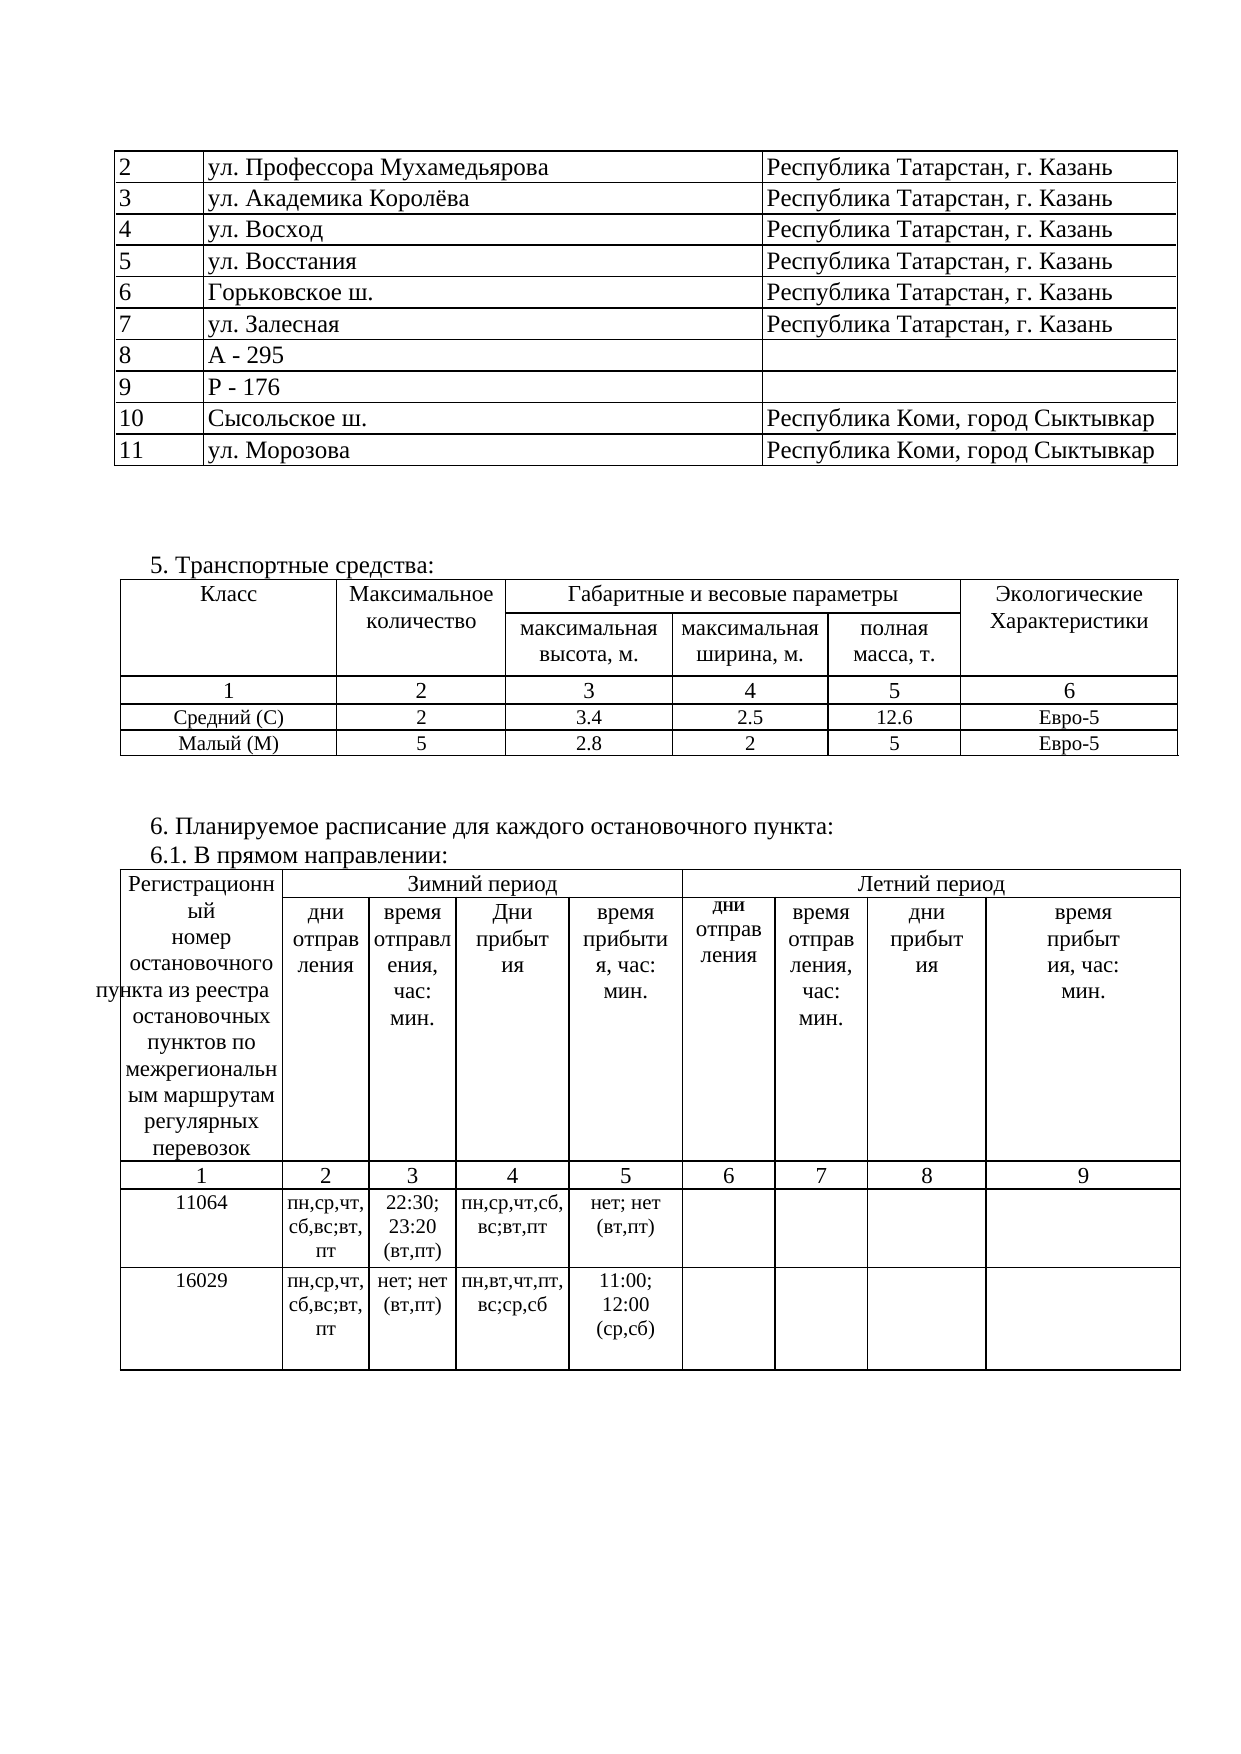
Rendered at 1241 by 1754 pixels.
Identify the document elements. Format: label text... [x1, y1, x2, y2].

table_cell 3.4 [506, 705, 672, 729]
table_cell максимальная ширина, м. [673, 614, 827, 675]
table_header Летний период [683, 870, 1180, 897]
table_cell 11:00; 12:00 (ср,сб) [570, 1268, 682, 1369]
table_cell ул. Восход [204, 215, 762, 244]
table_header Экологические Характеристики [961, 580, 1177, 675]
table_cell пн,вт,чт,пт,вс;ср,сб [457, 1268, 568, 1369]
table_cell 4 [115, 214, 203, 244]
table_cell Малый (М) [121, 731, 336, 754]
table_cell Республика Татарстан, г. Казань [763, 181, 1177, 213]
table_cell 4 [457, 1162, 568, 1188]
table_cell 8 [115, 340, 203, 370]
table_cell 7 [115, 308, 203, 339]
table_cell полная масса, т. [829, 614, 960, 675]
table_cell Сысольское ш. [204, 403, 762, 433]
table_cell время отправ ления, час: мин. [776, 898, 867, 1160]
table_cell 5 [570, 1162, 682, 1188]
table_cell Средний (С) [121, 705, 336, 729]
table_cell 22:30; 23:20 (вт,пт) [370, 1190, 455, 1267]
table_cell время прибыт ия, час: мин. [987, 898, 1180, 1160]
table_cell [868, 1190, 985, 1267]
table_cell [763, 339, 1177, 370]
table_cell 2 [673, 731, 827, 754]
text 6. Планируемое расписание для каждого остановочного пункта: [150, 811, 1090, 840]
table_cell 1 [121, 677, 336, 703]
table_cell Р - 176 [204, 372, 762, 402]
table_cell [868, 1268, 985, 1369]
table_cell 3 [506, 677, 672, 703]
table_cell дни отправ ления [283, 898, 368, 1160]
table_cell 2 [283, 1162, 368, 1188]
table_cell [763, 370, 1177, 402]
table_cell 7 [776, 1162, 867, 1188]
table_cell Евро-5 [961, 705, 1177, 729]
table_cell 16029 [121, 1268, 282, 1369]
table_header Регистрационный номер остановочного пункта из реестра остановочных пунктов по межрегиональным маршрутам регулярных перевозок [121, 870, 282, 1160]
table_cell 5 [115, 245, 203, 276]
table_cell 11064 [121, 1190, 282, 1267]
table_cell ул. Восстания [204, 246, 762, 276]
table_cell Горьковское ш. [204, 277, 762, 307]
table_cell [987, 1190, 1180, 1267]
table_cell 9 [115, 371, 203, 402]
table_cell Республика Татарстан, г. Казань [763, 307, 1177, 339]
table_cell 10 [115, 403, 203, 433]
table_cell Евро-5 [961, 731, 1177, 754]
table_cell [987, 1268, 1180, 1369]
table_cell Республика Татарстан, г. Казань [763, 213, 1177, 244]
table_header Габаритные и весовые параметры [506, 580, 960, 612]
text 5. Транспортные средства: [150, 550, 1090, 579]
table_cell [776, 1190, 867, 1267]
table_cell 8 [868, 1162, 985, 1188]
table_cell Республика Татарстан, г. Казань [763, 244, 1177, 276]
table_cell А - 295 [204, 340, 762, 370]
table_cell ДНИ отправ ления [683, 898, 774, 1160]
table_cell [683, 1268, 774, 1369]
text 6.1. В прямом направлении: [150, 840, 1090, 869]
table_cell пн,ср,чт,сб,вс;вт,пт [283, 1268, 368, 1369]
table_cell 9 [987, 1162, 1180, 1188]
table_cell 6 [683, 1162, 774, 1188]
table_cell Республика Татарстан, г. Казань [763, 276, 1177, 307]
table_cell Республика Коми, город Сыктывкар [763, 433, 1177, 464]
table_cell пн,ср,чт,сб,вс;вт,пт [283, 1190, 368, 1267]
table_cell 6 [115, 277, 203, 307]
table_cell дни прибыт ия [868, 898, 985, 1160]
table_cell 2 [337, 677, 505, 703]
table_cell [763, 152, 1177, 181]
table_cell 6 [961, 677, 1177, 703]
table_cell пн,ср,чт,сб,вс;вт,пт [457, 1190, 568, 1267]
table_header Зимний период [283, 870, 682, 897]
table_header Максимальное количество [337, 580, 505, 675]
table_cell ул. Морозова [204, 435, 762, 464]
table_cell 1 [121, 1162, 282, 1188]
table_cell время прибыти я, час: мин. [570, 898, 682, 1160]
table_cell 5 [337, 731, 505, 754]
table_cell нет; нет (вт,пт) [570, 1190, 682, 1267]
table_cell ул. Академика Королёва [204, 183, 762, 213]
table_cell 5 [829, 731, 960, 754]
table_cell 3 [115, 183, 203, 213]
table_cell Дни прибыт ия [457, 898, 568, 1160]
table_cell ул. Залесная [204, 309, 762, 339]
table_cell 12.6 [829, 705, 960, 729]
table_cell [683, 1190, 774, 1267]
table_cell ул. Профессора Мухамедьярова [204, 152, 762, 181]
table_cell 2.8 [506, 731, 672, 754]
table_cell время отправл ения, час: мин. [370, 898, 455, 1160]
table_cell Республика Коми, город Сыктывкар [763, 402, 1177, 433]
table_cell 2.5 [673, 705, 827, 729]
table_cell 3 [370, 1162, 455, 1188]
table_cell 5 [829, 677, 960, 703]
table_header Класс [121, 580, 336, 675]
table_cell максимальная высота, м. [506, 614, 672, 675]
table_cell [776, 1268, 867, 1369]
table_cell 2 [115, 152, 203, 181]
table_cell нет; нет (вт,пт) [370, 1268, 455, 1369]
table_cell 11 [115, 434, 203, 464]
table_cell 2 [337, 705, 505, 729]
table_cell 4 [673, 677, 827, 703]
